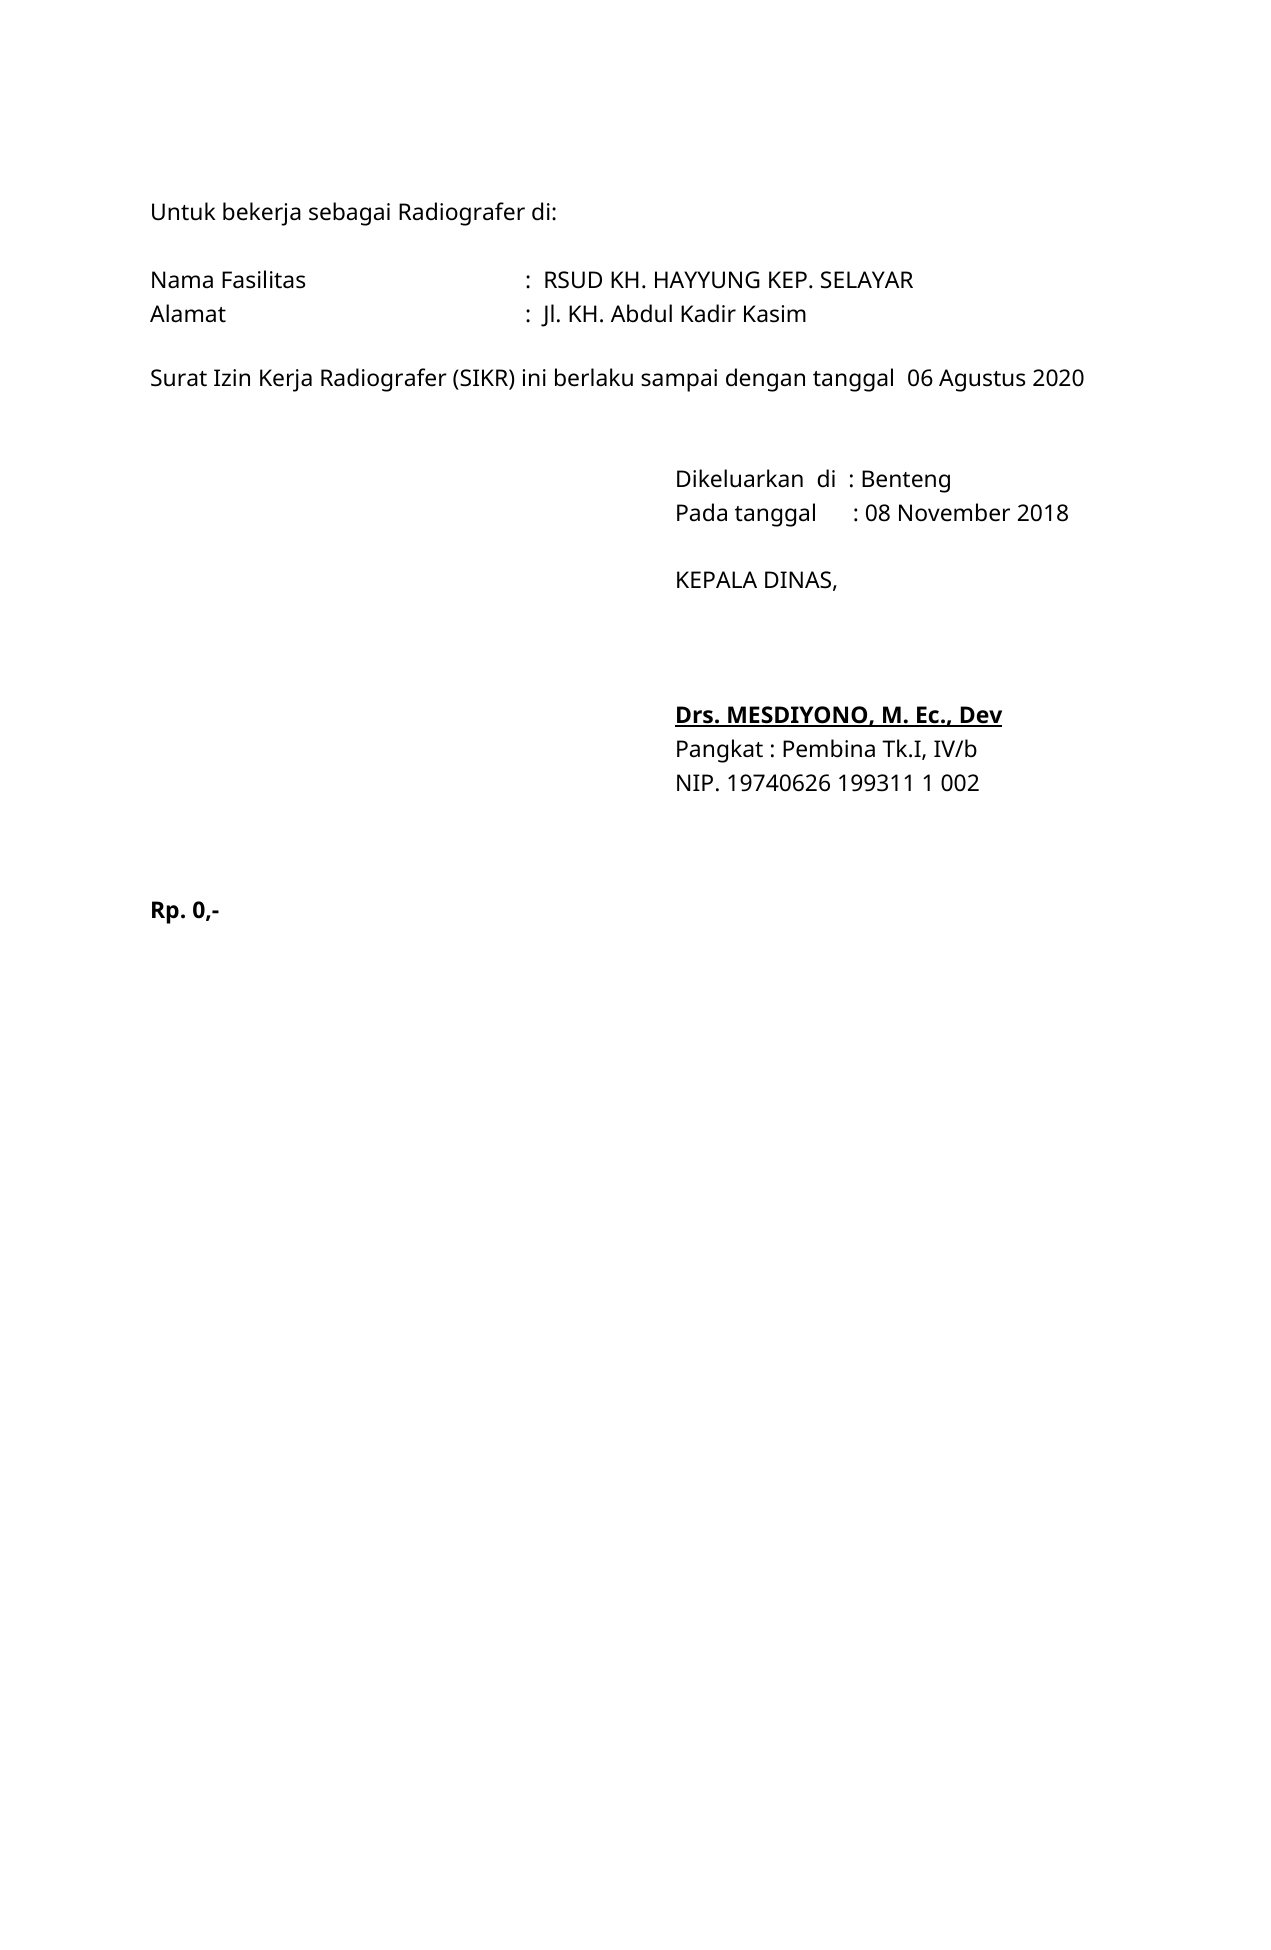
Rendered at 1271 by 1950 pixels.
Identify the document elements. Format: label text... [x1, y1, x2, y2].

text Alamat : Jl. KH. Abdul Kadir Kasim [150, 297, 1123, 329]
text Rp. 0,- [150, 894, 1123, 925]
text Pada tanggal : 08 November 2018 [600, 496, 1123, 528]
text Drs. MESDIYONO, M. Ec., Dev [150, 699, 1123, 730]
text NIP. 19740626 199311 1 002 [600, 766, 1123, 798]
text Nama Fasilitas : RSUD KH. HAYYUNG KEP. SELAYAR [150, 264, 1123, 295]
text Surat Izin Kerja Radiografer (SIKR) ini berlaku sampai dengan tanggal 06 Agustus 2020 [150, 361, 1123, 393]
text Untuk bekerja sebagai Radiografer di: [150, 196, 1123, 227]
text Dikeluarkan di : Benteng [600, 463, 1123, 494]
text KEPALA DINAS, [600, 564, 1123, 595]
text Pangkat : Pembina Tk.I, IV/b [150, 733, 1123, 764]
